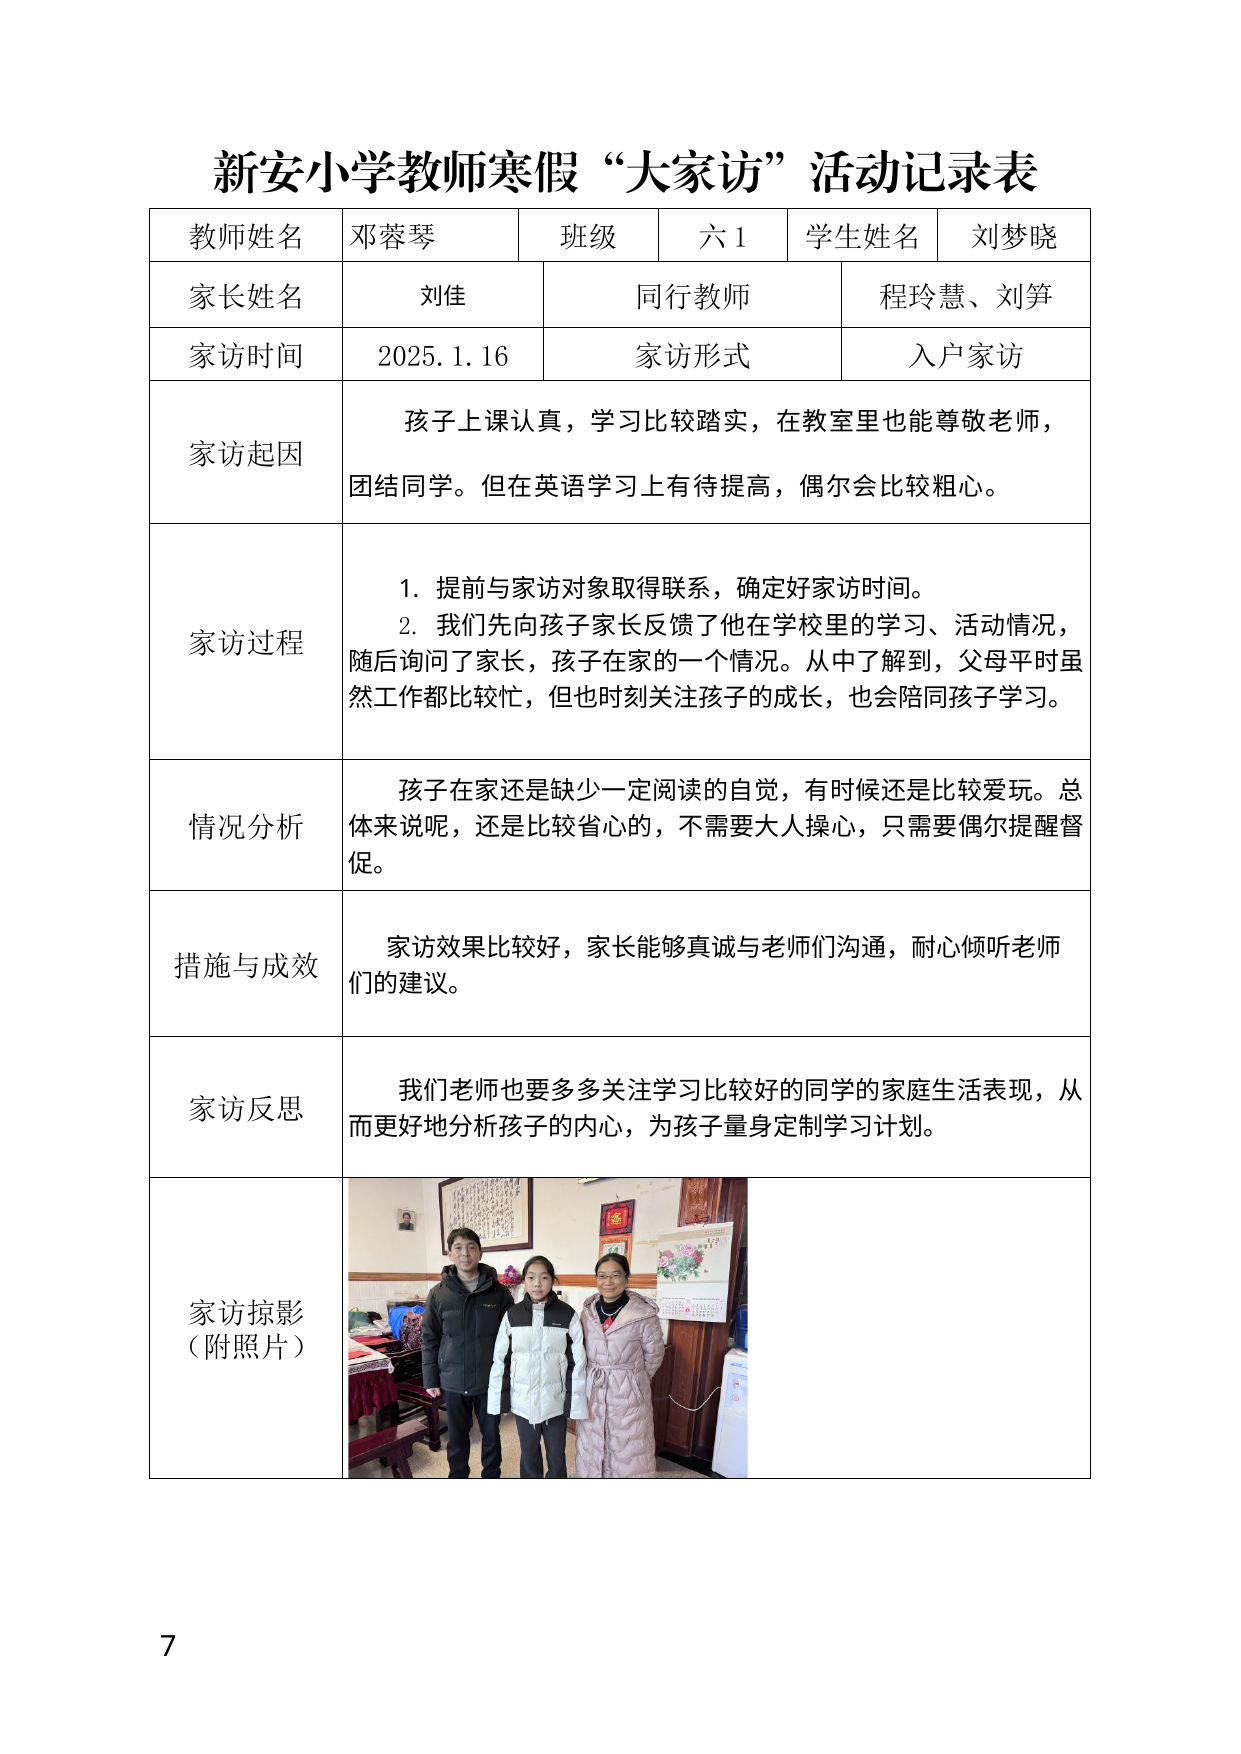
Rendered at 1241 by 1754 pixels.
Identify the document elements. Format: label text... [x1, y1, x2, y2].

table_cell [748, 1178, 1090, 1478]
table_cell 孩子在家还是缺少一定阅读的自觉，有时候还是比较爱玩。总体来说呢，还是比较省心的，不需要大人操心，只需要偶尔提醒督促。 [343, 760, 1090, 890]
text 新安小学教师寒假“大家访”活动记录表 [159, 143, 1081, 208]
table_cell 家访时间 [150, 328, 342, 380]
table_cell 家访反思 [150, 1037, 342, 1177]
table_cell 同行教师 [544, 262, 841, 327]
table_header 刘梦晓 [938, 209, 1090, 261]
table_cell 2025.1.16 [343, 328, 543, 380]
table_header 班级 [519, 209, 658, 261]
table_header 学生姓名 [788, 209, 937, 261]
picture [348, 1178, 748, 1478]
table_cell 家访形式 [544, 328, 841, 380]
table_cell 家访效果比较好，家长能够真诚与老师们沟通，耐心倾听老师们的建议。 [343, 891, 1090, 1036]
table_cell 入户家访 [842, 328, 1090, 380]
table_header 六1 [659, 209, 787, 261]
table_cell [343, 1178, 348, 1478]
table_cell 情况分析 [150, 760, 342, 890]
table_cell 家访掠影 （附照片） [150, 1178, 342, 1478]
table_cell 我们老师也要多多关注学习比较好的同学的家庭生活表现，从而更好地分析孩子的内心，为孩子量身定制学习计划。 [343, 1037, 1090, 1177]
table_header 邓蓉琴 [343, 209, 518, 261]
table_cell 孩子上课认真，学习比较踏实，在教室里也能尊敬老师，团结同学。但在英语学习上有待提高，偶尔会比较粗心。 [343, 381, 1090, 523]
table_cell 提前与家访对象取得联系，确定好家访时间。 我们先向孩子家长反馈了他在学校里的学习、活动情况，随后询问了家长，孩子在家的一个情况。从中了解到，父母平时虽然工作都比较忙，但也时刻关注孩子的成长，也会陪同孩子学习。 [343, 524, 1090, 759]
table_cell 刘佳 [343, 262, 543, 327]
table_cell 家访过程 [150, 524, 342, 759]
table_cell 措施与成效 [150, 891, 342, 1036]
table_cell 程玲慧、刘笋 [842, 262, 1090, 327]
table_cell 家访起因 [150, 381, 342, 523]
table_cell 家长姓名 [150, 262, 342, 327]
table_header 教师姓名 [150, 209, 342, 261]
